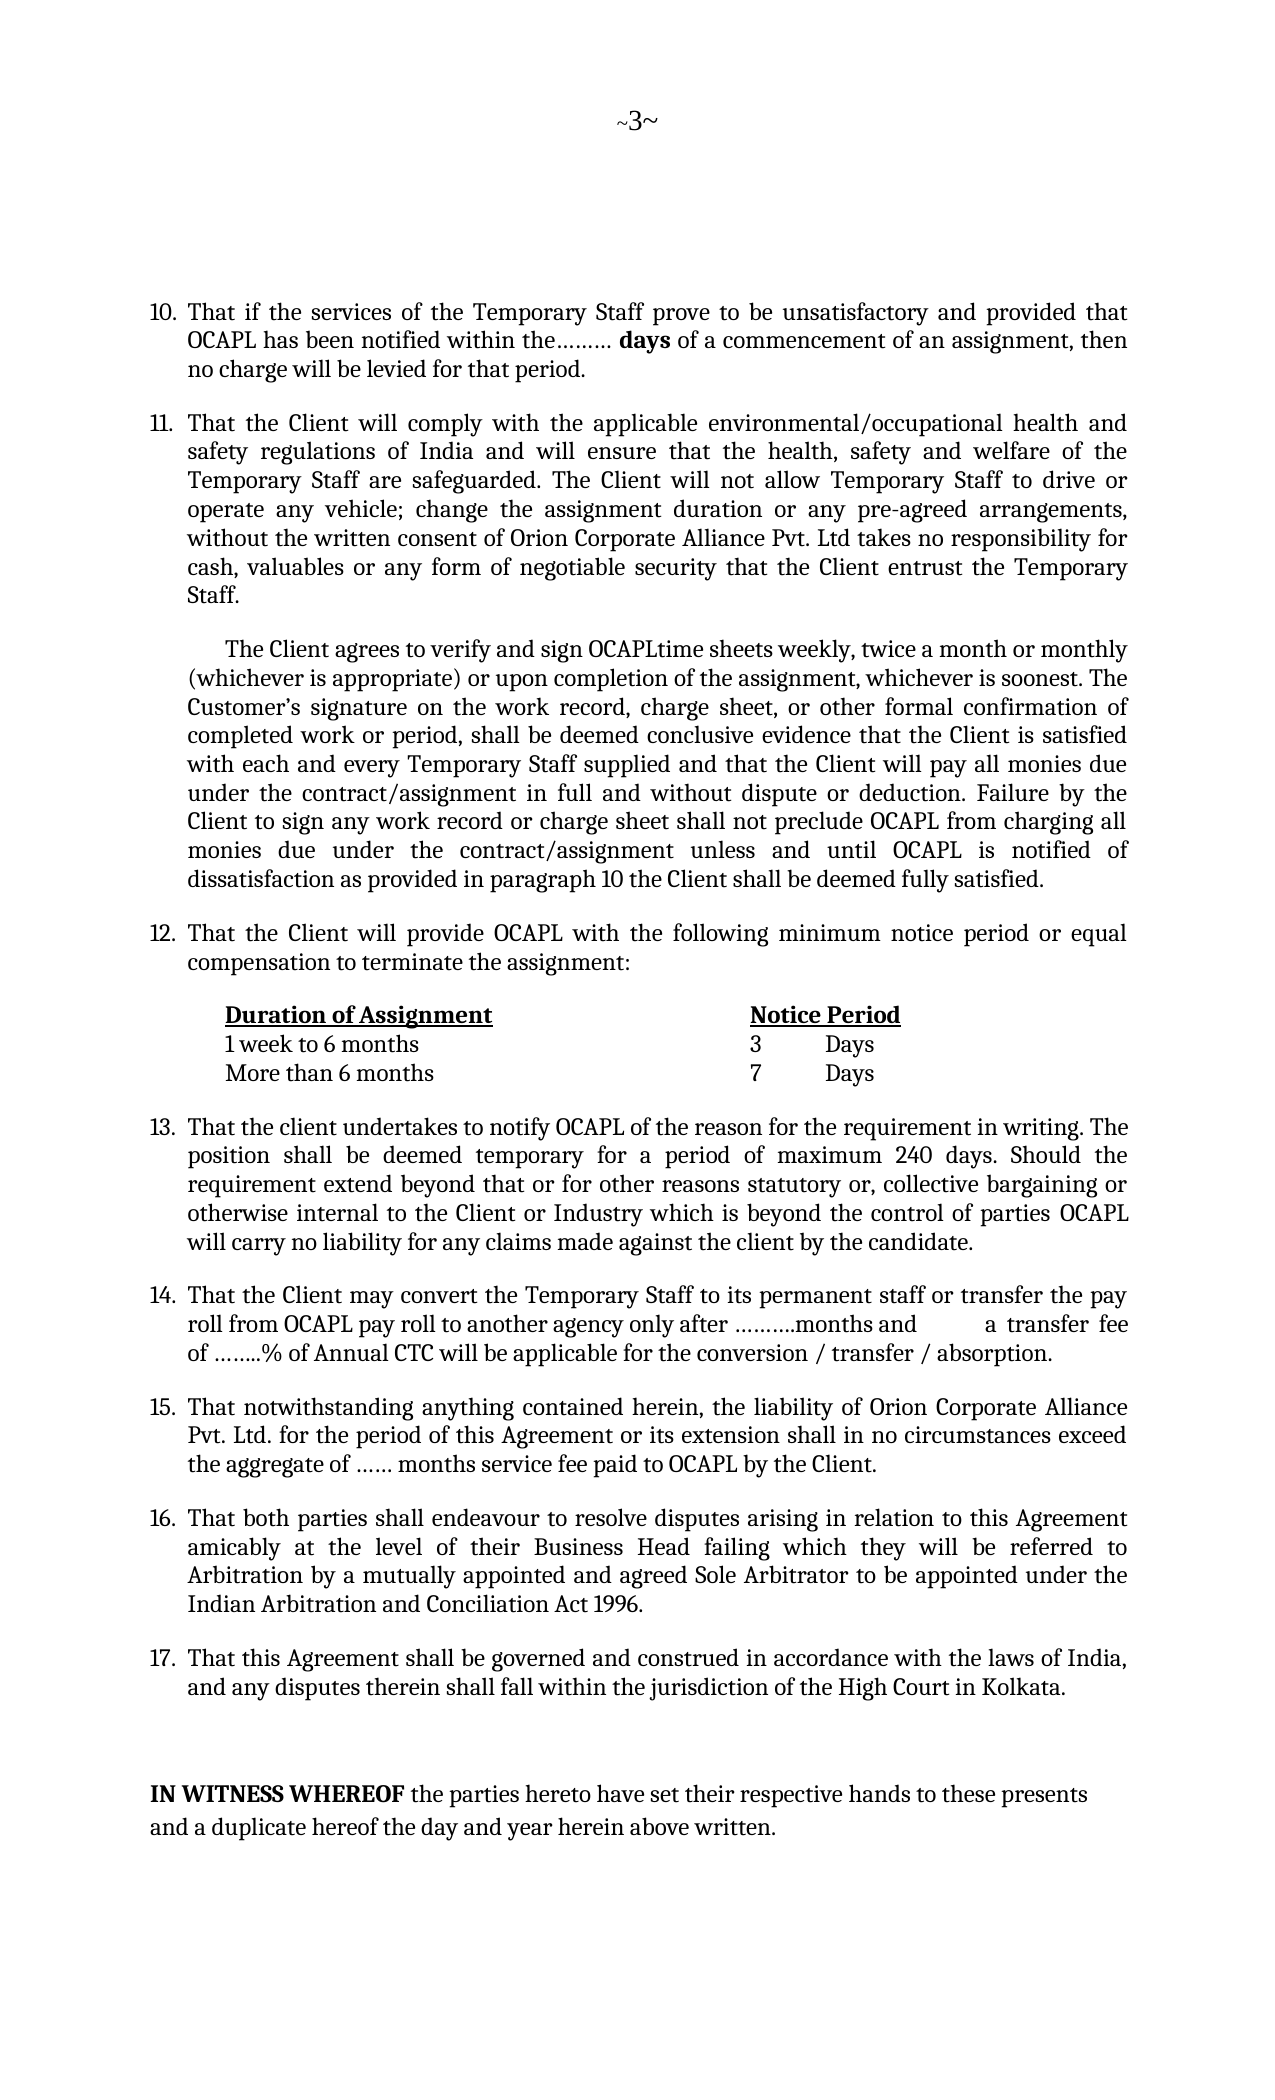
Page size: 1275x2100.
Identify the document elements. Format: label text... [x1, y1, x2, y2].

list That the Client will provide OCAPL with the following minimum notice period or equal compensation to terminate the assignment: [150, 919, 1129, 976]
text More than 6 months 7 Days [225, 1059, 1129, 1087]
list That the Client will comply with the applicable environmental/occupational health and safety regulations of India and will ensure that the health, safety and welfare of the Temporary Staff are safeguarded. The Client will not allow Temporary Staff to drive or operate any vehicle; change the assignment duration or any pre-agreed arrangements, without the written consent of Orion Corporate Alliance Pvt. Ltd takes no responsibility for cash, valuables or any form of negotiable security that the Client entrust the Temporary Staff. [150, 409, 1129, 610]
text IN WITNESS WHEREOF the parties hereto have set their respective hands to these presents and a duplicate hereof the day and year herein above written. [150, 1780, 1125, 1842]
list That notwithstanding anything contained herein, the liability of Orion Corporate Alliance Pvt. Ltd. for the period of this Agreement or its extension shall in no circumstances exceed the aggregate of …… months service fee paid to OCAPL by the Client. [150, 1392, 1129, 1479]
text Duration of Assignment Notice Period 1 week to 6 months 3 Days [225, 1001, 1129, 1059]
list That if the services of the Temporary Staff prove to be unsatisfactory and provided that OCAPL has been notified within the……… days of a commencement of an assignment, then no charge will be levied for that period. [150, 297, 1129, 384]
text The Client agrees to verify and sign OCAPLtime sheets weekly, twice a month or monthly (whichever is appropriate) or upon completion of the assignment, whichever is soonest. The Customer’s signature on the work record, charge sheet, or other formal confirmation of completed work or period, shall be deemed conclusive evidence that the Client is satisfied with each and every Temporary Staff supplied and that the Client will pay all monies due under the contract/assignment in full and without dispute or deduction. Failure by the Client to sign any work record or charge sheet shall not preclude OCAPL from charging all monies due under the contract/assignment unless and until OCAPL is notified of dissatisfaction as provided in paragraph 10 the Client shall be deemed fully satisfied. [187, 635, 1129, 894]
list That the Client may convert the Temporary Staff to its permanent staff or transfer the pay roll from OCAPL pay roll to another agency only after ……….months and a transfer fee of ……..% of Annual CTC will be applicable for the conversion / transfer / absorption. [150, 1281, 1129, 1367]
list That this Agreement shall be governed and construed in accordance with the laws of India, and any disputes therein shall fall within the jurisdiction of the High Court in Kolkata. [150, 1644, 1129, 1701]
list That the client undertakes to notify OCAPL of the reason for the requirement in writing. The position shall be deemed temporary for a period of maximum 240 days. Should the requirement extend beyond that or for other reasons statutory or, collective bargaining or otherwise internal to the Client or Industry which is beyond the control of parties OCAPL will carry no liability for any claims made against the client by the candidate. [150, 1112, 1129, 1256]
list That both parties shall endeavour to resolve disputes arising in relation to this Agreement amicably at the level of their Business Head failing which they will be referred to Arbitration by a mutually appointed and agreed Sole Arbitrator to be appointed under the Indian Arbitration and Conciliation Act 1996. [150, 1504, 1129, 1619]
